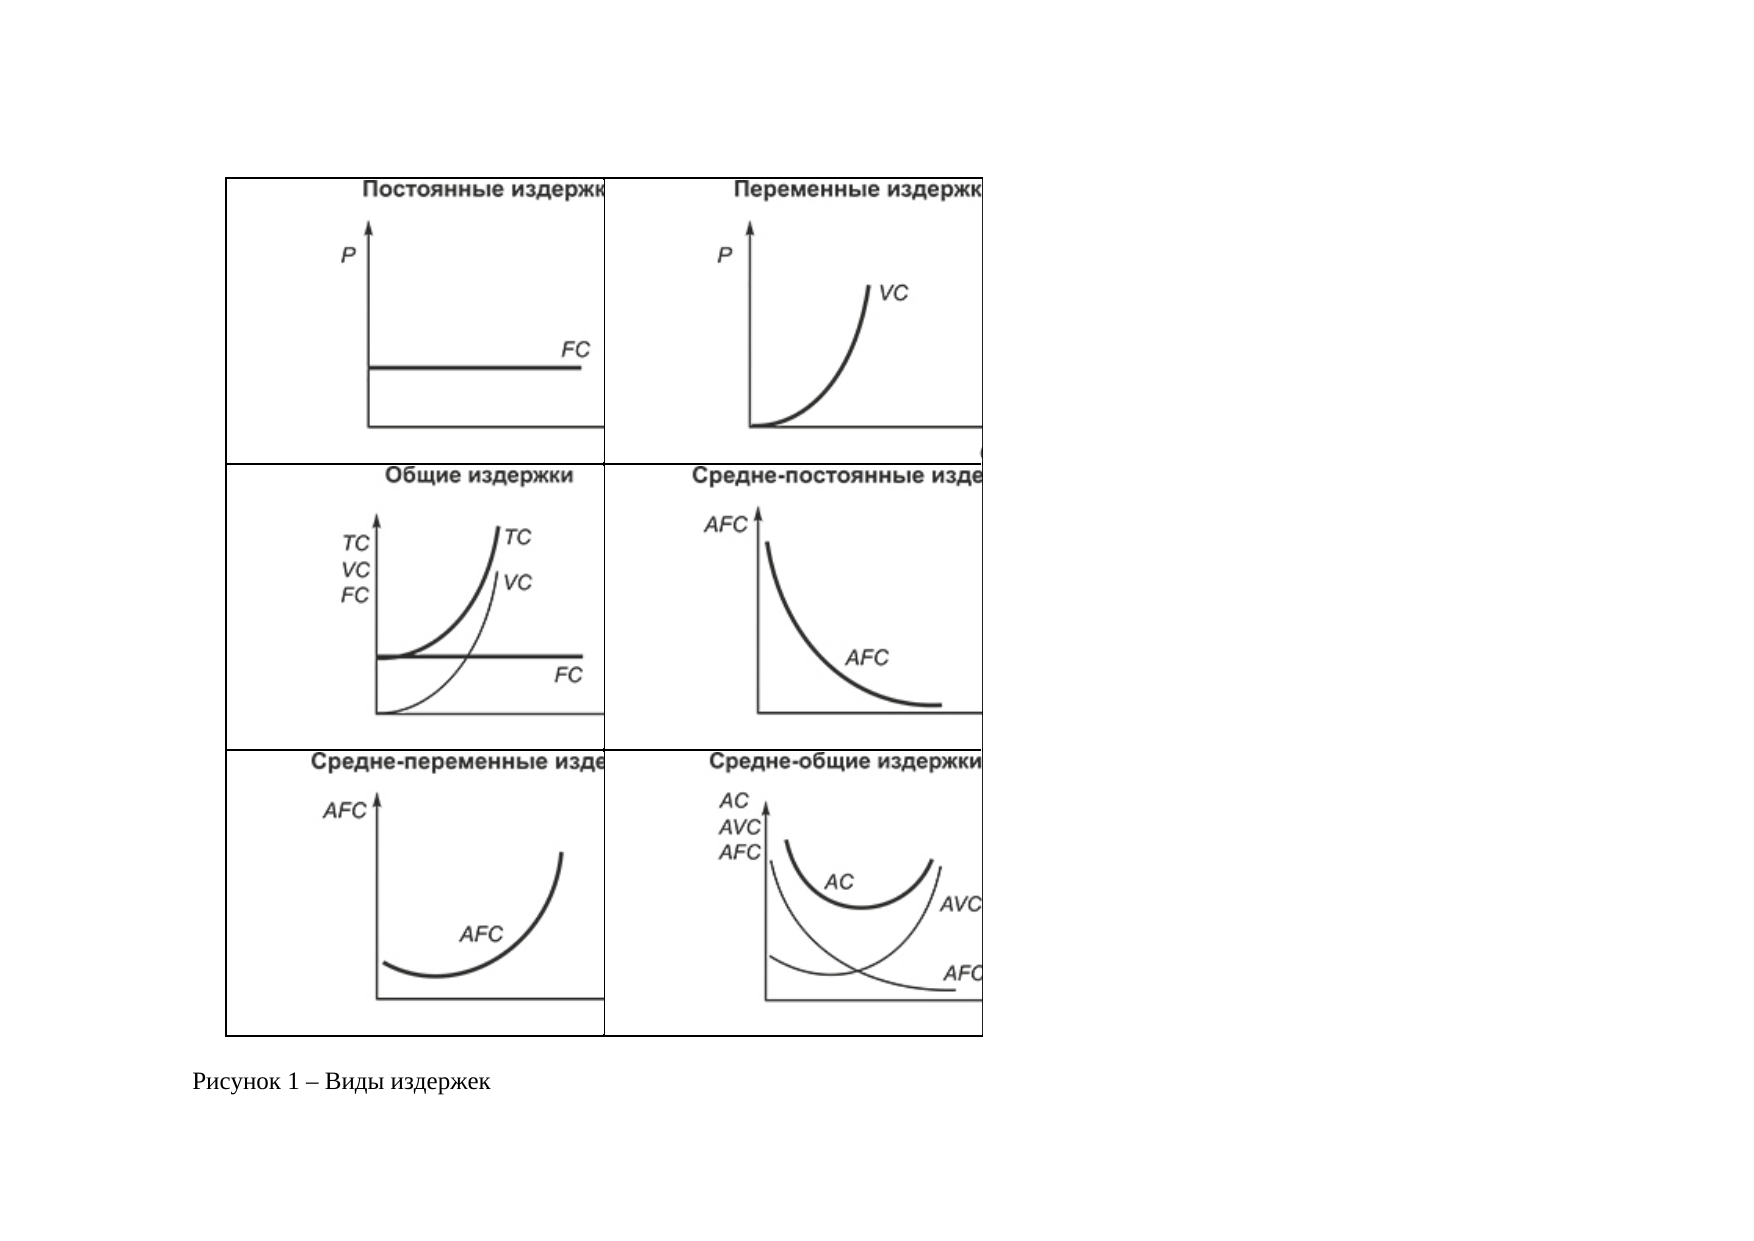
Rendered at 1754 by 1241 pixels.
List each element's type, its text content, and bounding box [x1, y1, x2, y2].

picture [301, 752, 604, 1034]
picture [301, 180, 604, 462]
picture [301, 466, 604, 748]
table_header [227, 179, 603, 463]
table_cell [227, 751, 603, 1035]
text Рисунок 1 – Виды издержек [118, 1066, 1636, 1094]
picture [679, 752, 983, 1034]
table_cell [605, 463, 982, 749]
picture [679, 466, 983, 748]
table_cell [605, 749, 982, 1035]
table_cell [227, 465, 603, 749]
picture [679, 180, 983, 462]
table_header [605, 179, 982, 463]
